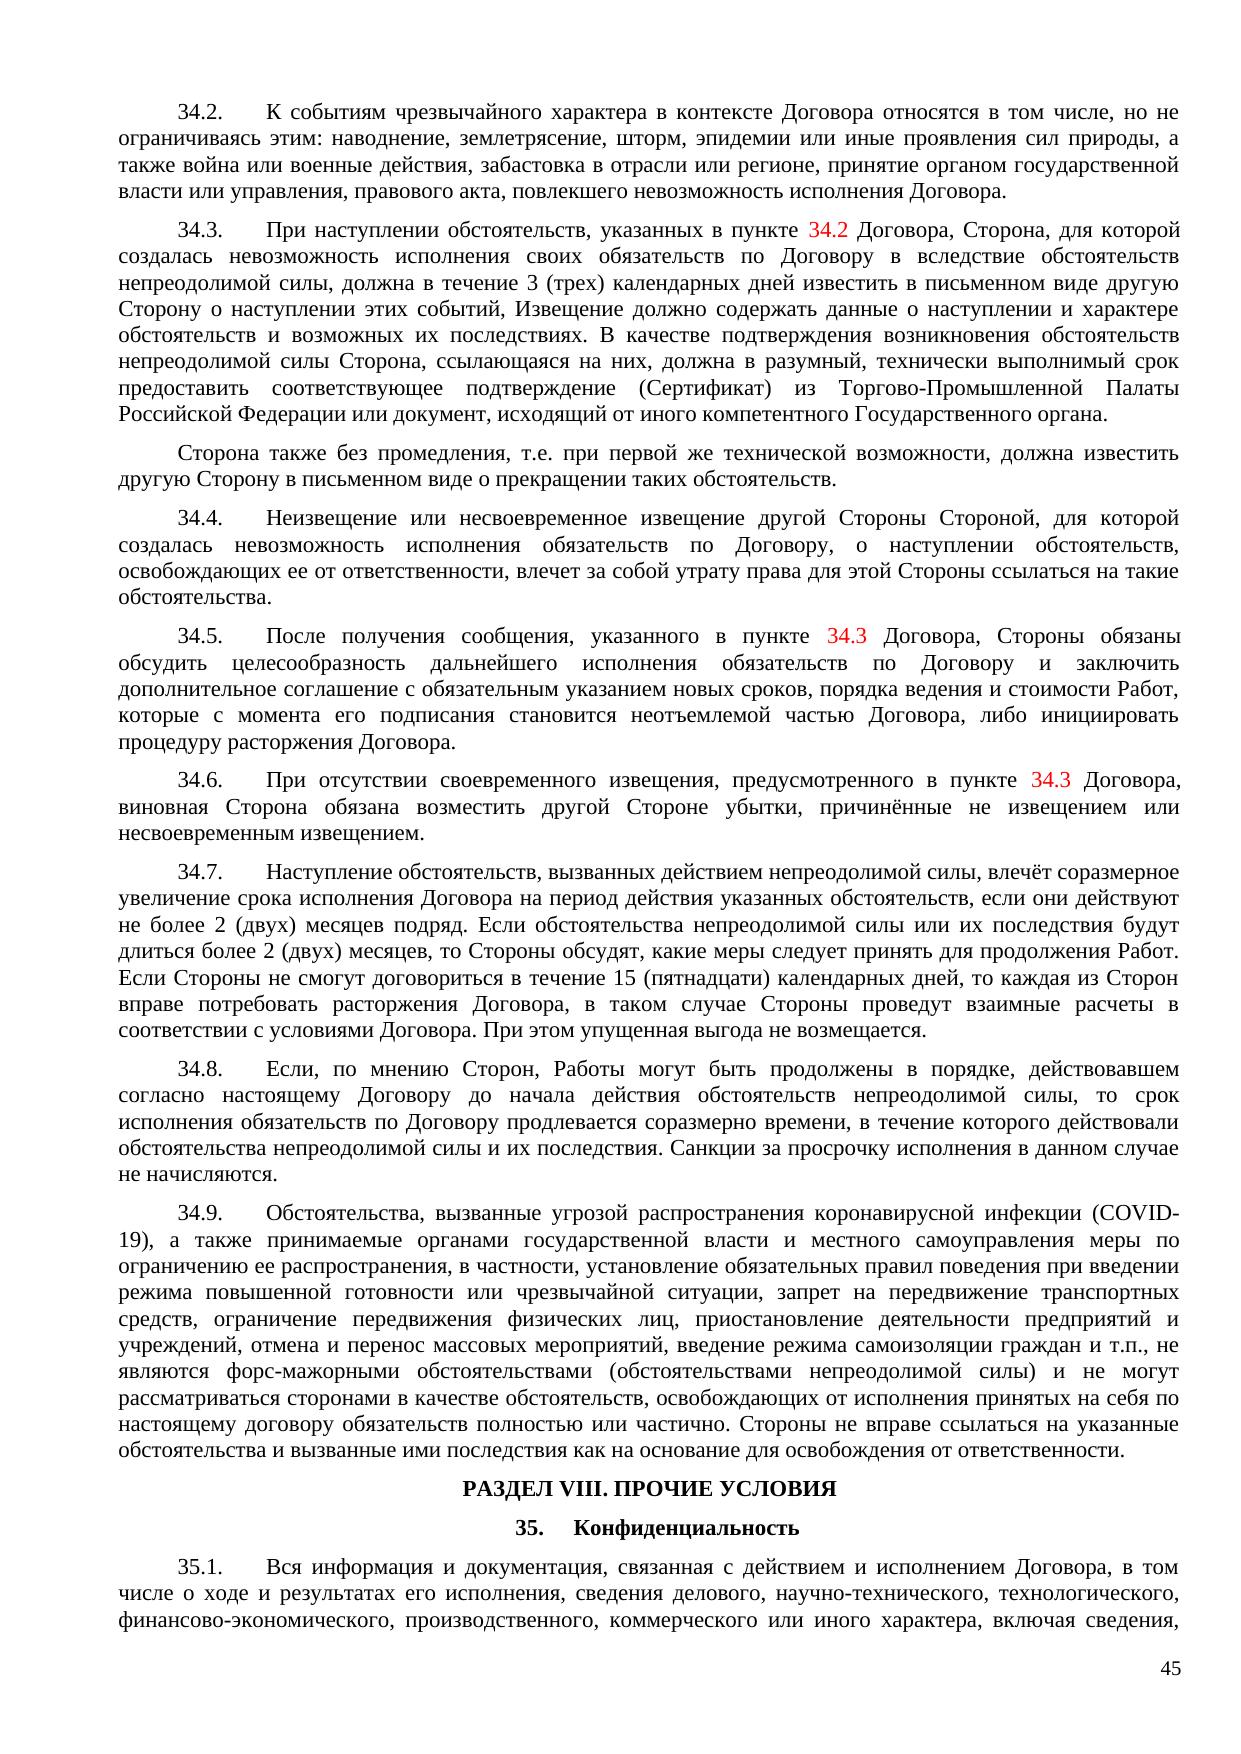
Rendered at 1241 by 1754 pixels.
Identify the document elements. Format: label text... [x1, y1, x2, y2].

text К событиям чрезвычайного характера в контексте Договора относятся в том числе, но не ограничиваясь этим: наводнение, землетрясение, шторм, эпидемии или иные проявления сил природы, а также война или военные действия, забастовка в отрасли или регионе, принятие органом государственной власти или управления, правового акта, повлекшего невозможность исполнения Договора. [118, 98, 1181, 203]
text При отсутствии своевременного извещения, предусмотренного в пункте 34.3 Договора, виновная Сторона обязана возместить другой Стороне убытки, причинённые не извещением или несвоевременным извещением. [118, 767, 1181, 846]
list Сторона также без промедления, т.е. при первой же технической возможности, должна известить другую Сторону в письменном виде о прекращении таких обстоятельств. [118, 439, 1181, 492]
text Обстоятельства, вызванные угрозой распространения коронавирусной инфекции (COVID-19), а также принимаемые органами государственной власти и местного самоуправления меры по ограничению ее распространения, в частности, установление обязательных правил поведения при введении режима повышенной готовности или чрезвычайной ситуации, запрет на передвижение транспортных средств, ограничение передвижения физических лиц, приостановление деятельности предприятий и учреждений, отмена и перенос массовых мероприятий, введение режима самоизоляции граждан и т.п., не являются форс-мажорными обстоятельствами (обстоятельствами непреодолимой силы) и не могут рассматриваться сторонами в качестве обстоятельств, освобождающих от исполнения принятых на себя по настоящему договору обязательств полностью или частично. Стороны не вправе ссылаться на указанные обстоятельства и вызванные ими последствия как на основание для освобождения от ответственности. [118, 1199, 1181, 1463]
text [118, 1553, 1181, 1632]
text Наступление обстоятельств, вызванных действием непреодолимой силы, влечёт соразмерное увеличение срока исполнения Договора на период действия указанных обстоятельств, если они действуют не более 2 (двух) месяцев подряд. Если обстоятельства непреодолимой силы или их последствия будут длиться более 2 (двух) месяцев, то Стороны обсудят, какие меры следует принять для продолжения Работ. Если Стороны не смогут договориться в течение 15 (пятнадцати) календарных дней, то каждая из Сторон вправе потребовать расторжения Договора, в таком случае Стороны проведут взаимные расчеты в соответствии с условиями Договора. При этом упущенная выгода не возмещается. [118, 858, 1181, 1043]
text Неизвещение или несвоевременное извещение другой Стороны Стороной, для которой создалась невозможность исполнения обязательств по Договору, о наступлении обстоятельств, освобождающих ее от ответственности, влечет за собой утрату права для этой Стороны ссылаться на такие обстоятельства. [118, 504, 1181, 610]
text Конфиденциальность [118, 1514, 1181, 1541]
text Если, по мнению Сторон, Работы могут быть продолжены в порядке, действовавшем согласно настоящему Договору до начала действия обстоятельств непреодолимой силы, то срок исполнения обязательств по Договору продлевается соразмерно времени, в течение которого действовали обстоятельства непреодолимой силы и их последствия. Санкции за просрочку исполнения в данном случае не начисляются. [118, 1055, 1181, 1187]
list РАЗДЕЛ VIII. ПРОЧИЕ УСЛОВИЯ [118, 1475, 1181, 1502]
text При наступлении обстоятельств, указанных в пункте 34.2 Договора, Сторона, для которой создалась невозможность исполнения своих обязательств по Договору в вследствие обстоятельств непреодолимой силы, должна в течение 3 (трех) календарных дней известить в письменном виде другую Сторону о наступлении этих событий, Извещение должно содержать данные о наступлении и характере обстоятельств и возможных их последствиях. В качестве подтверждения возникновения обстоятельств непреодолимой силы Сторона, ссылающаяся на них, должна в разумный, технически выполнимый срок предоставить соответствующее подтверждение (Сертификат) из Торгово-Промышленной Палаты Российской Федерации или документ, исходящий от иного компетентного Государственного органа. [118, 216, 1181, 427]
text После получения сообщения, указанного в пункте 34.3 Договора, Стороны обязаны обсудить целесообразность дальнейшего исполнения обязательств по Договору и заключить дополнительное соглашение с обязательным указанием новых сроков, порядка ведения и стоимости Работ, которые с момента его подписания становится неотъемлемой частью Договора, либо инициировать процедуру расторжения Договора. [118, 622, 1181, 754]
